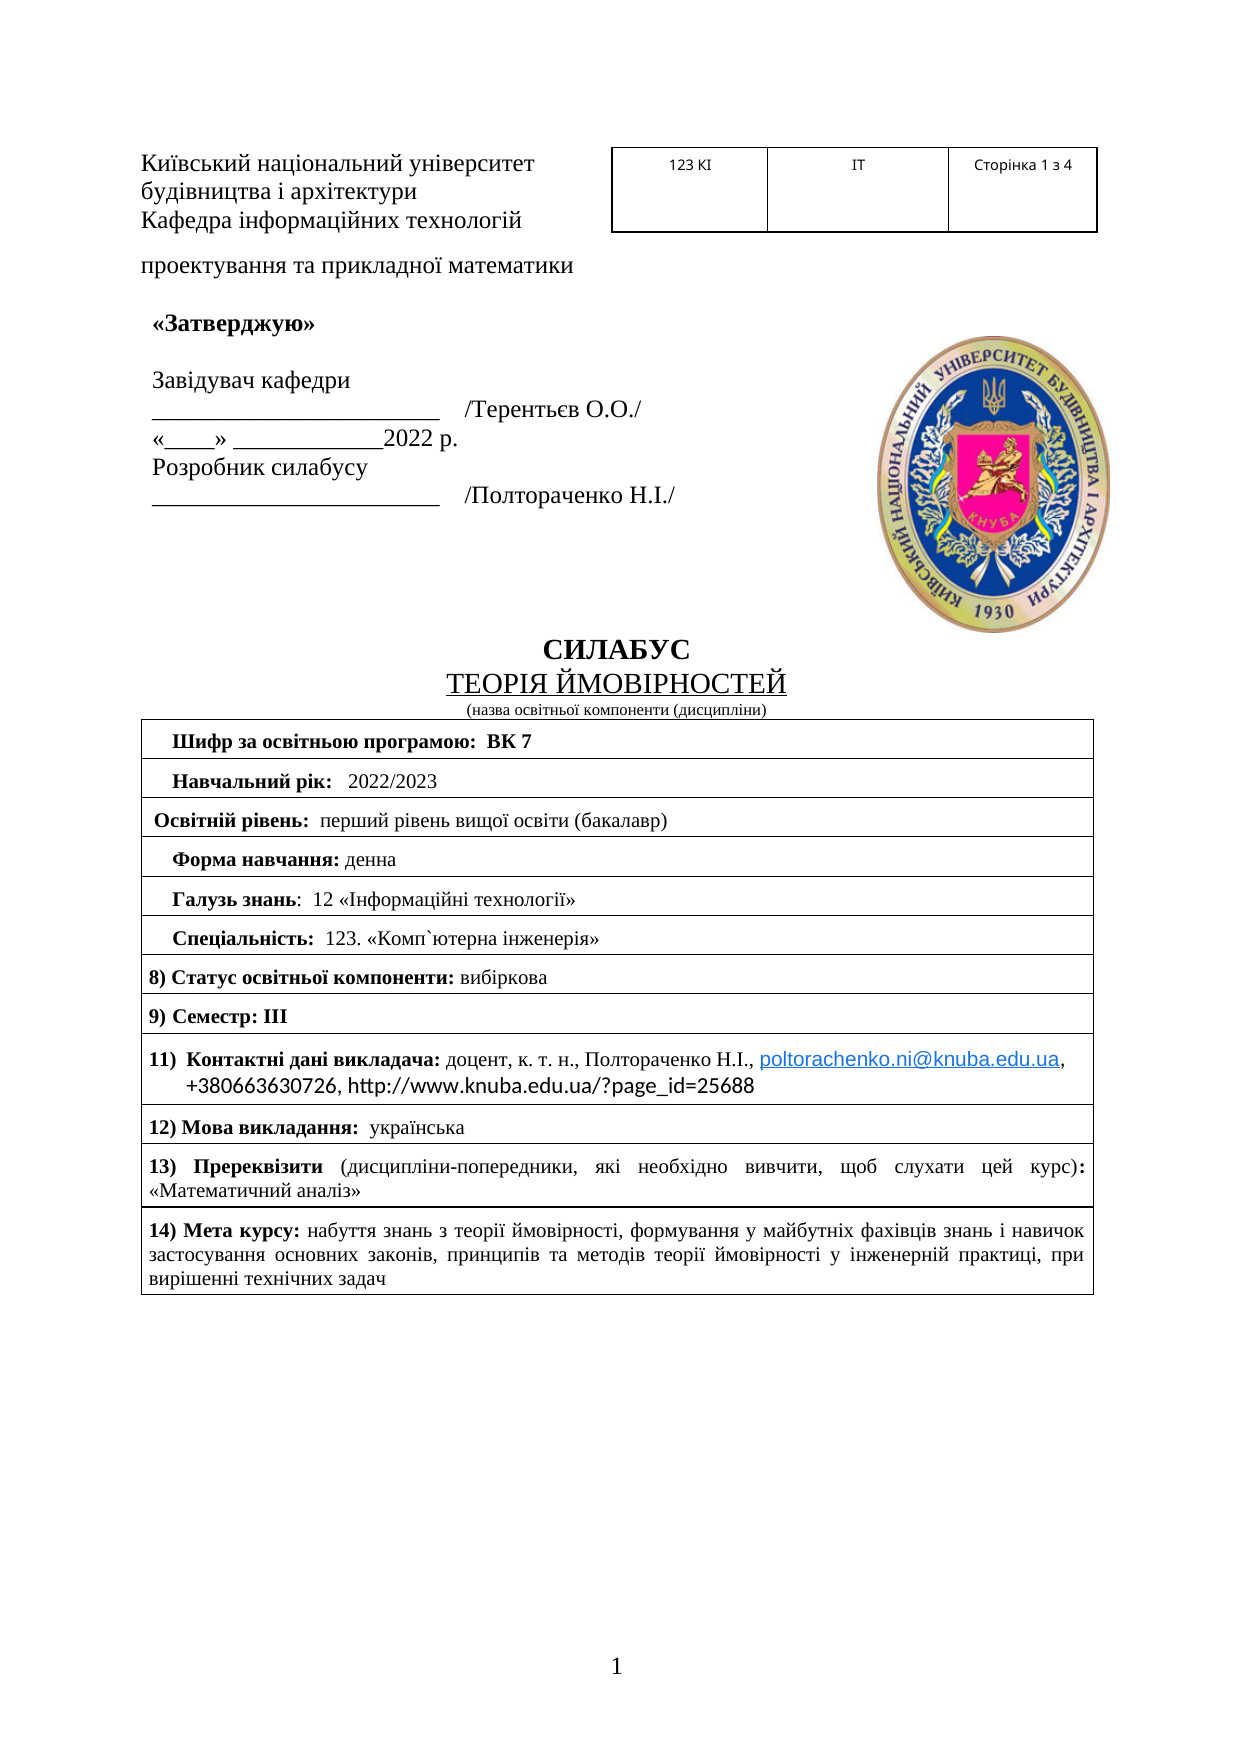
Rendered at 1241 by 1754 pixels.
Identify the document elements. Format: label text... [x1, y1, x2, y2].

table_cell Галузь знань: 12 «Інформаційні технології» [142, 877, 1093, 915]
text проектування та прикладної математики [141, 251, 1092, 279]
table_header Шифр за освітньою програмою: ВК 7 [142, 720, 1093, 758]
table_header [854, 308, 1134, 632]
picture [877, 336, 1111, 633]
table_cell 14) Мета курсу: набуття знань з теорії ймовірності, формування у майбутніх фахівців знань і навичок застосування основних законів, принципів та методів теорії ймовірності у інженерній практиці, при вирішенні технічних задач [142, 1208, 1093, 1294]
text СИЛАБУС [141, 632, 1092, 666]
table_cell Навчальний рік: 2022/2023 [142, 759, 1093, 797]
table_header «Затверджую» Завідувач кафедри _______________________ /Терентьєв О.О./ «____» ____________2022 р. Розробник силабусу _______________________ /Полтораченко Н.І./ [152, 308, 853, 632]
table_cell 11) Контактні дані викладача: доцент, к. т. н., Полтораченко Н.І., poltorachenko.ni@knuba.edu.ua, +380663630726, http://www.knuba.edu.ua/?page_id=25688 [142, 1034, 1093, 1104]
table_cell 12) Мова викладання: українська [142, 1105, 1093, 1143]
table_cell 8) Статус освітньої компоненти: вибіркова [142, 955, 1093, 993]
table_cell Освітній рівень: перший рівень вищої освіти (бакалавр) [142, 798, 1093, 836]
text (назва освітньої компоненти (дисципліни) [141, 699, 1092, 718]
text будівництва і архітектури [141, 176, 611, 205]
text Київський національний університет [141, 148, 611, 176]
table_cell Спеціальність: 123. «Комп`ютерна інженерія» [142, 916, 1093, 954]
text Кафедра інформаційних технологій [141, 205, 1092, 234]
text ТЕОРІЯ ЙМОВІРНОСТЕЙ [141, 666, 1092, 699]
table_cell Форма навчання: денна [142, 837, 1093, 876]
table_cell 13) Пререквізити (дисципліни-попередники, які необхідно вивчити, щоб слухати цей курс): «Математичний аналіз» [142, 1144, 1093, 1206]
table_cell 9) Семестр: ІІІ [142, 994, 1093, 1033]
